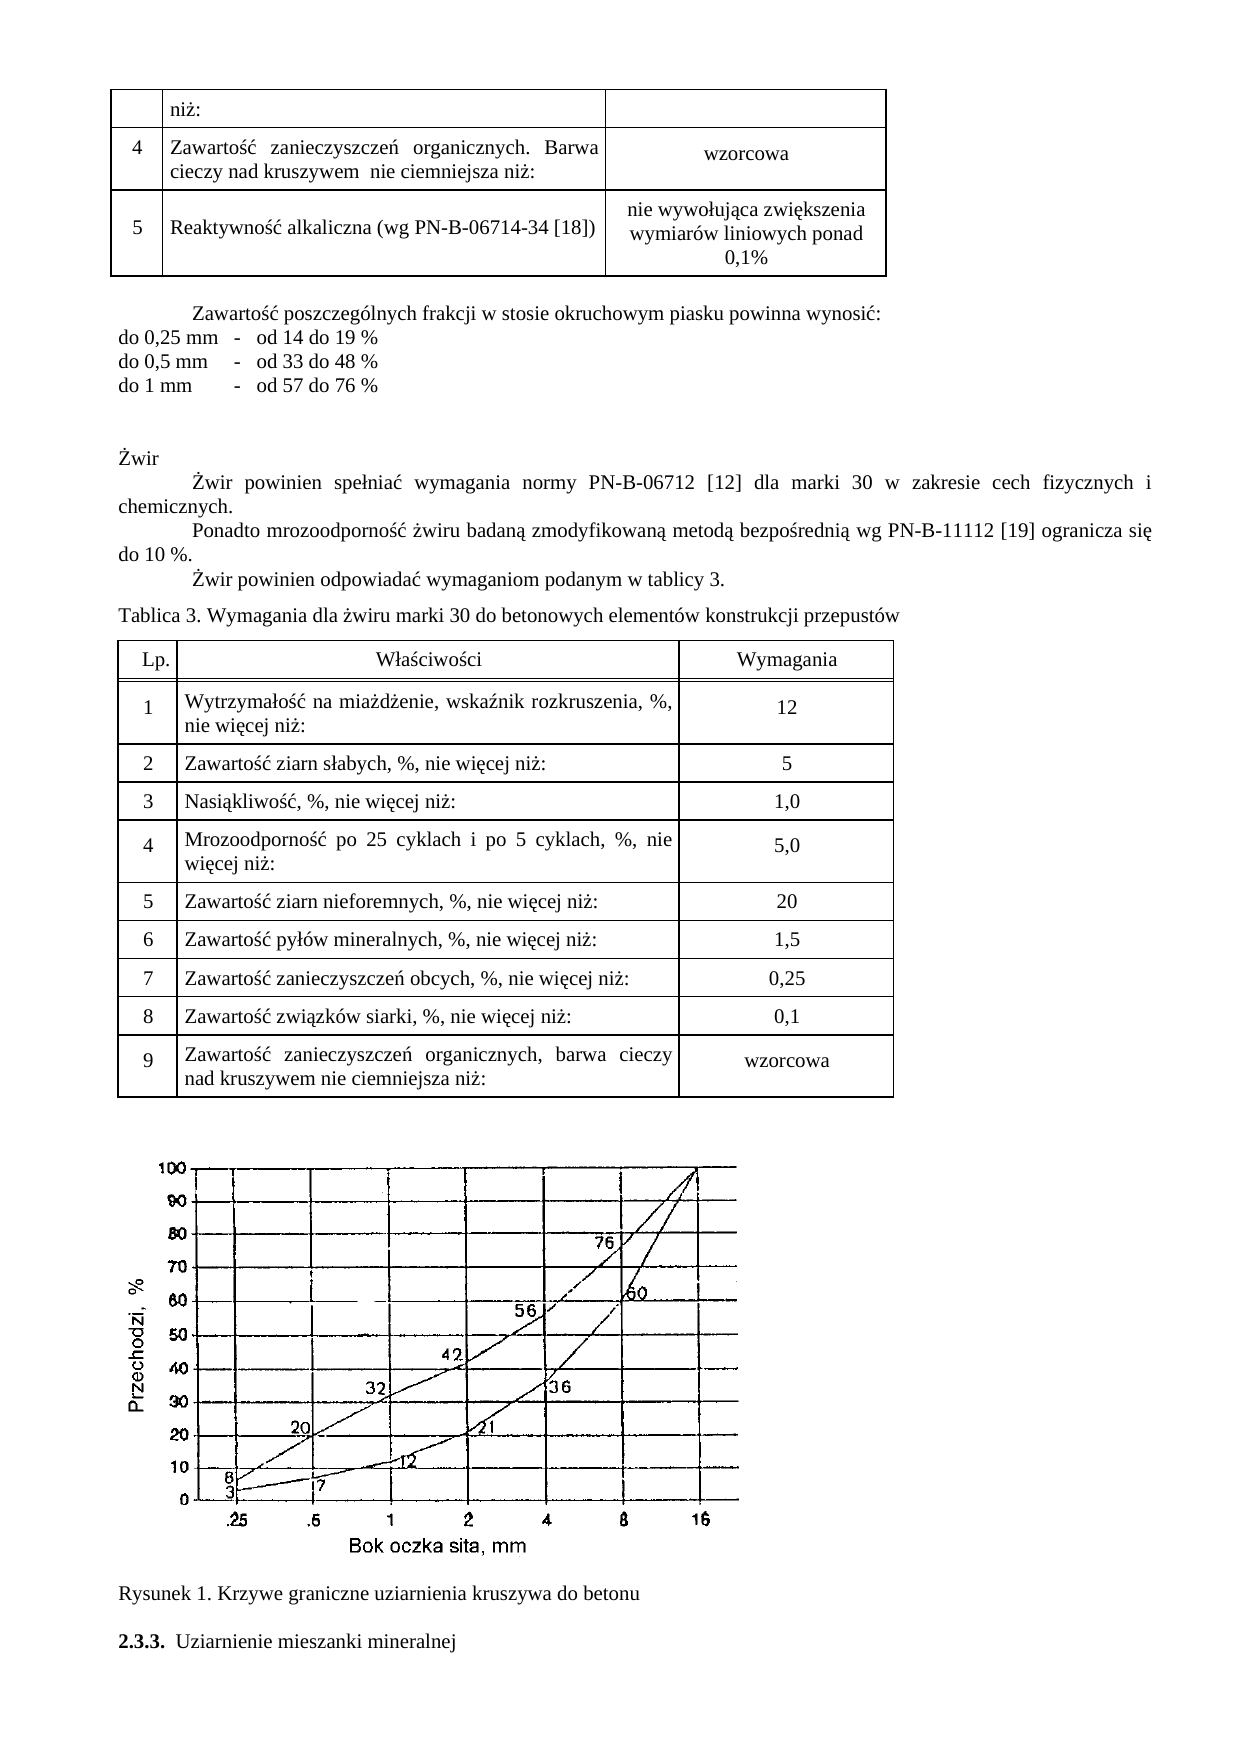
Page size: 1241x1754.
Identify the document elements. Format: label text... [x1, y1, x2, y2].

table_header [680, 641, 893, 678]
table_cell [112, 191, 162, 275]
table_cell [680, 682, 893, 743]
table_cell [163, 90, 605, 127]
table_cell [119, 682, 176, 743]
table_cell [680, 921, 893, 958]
text Żwir [118, 446, 1153, 470]
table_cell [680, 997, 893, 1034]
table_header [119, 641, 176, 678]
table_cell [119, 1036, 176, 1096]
text Żwir powinien spełniać wymagania normy PN-B-06712 [12] dla marki 30 w zakresie cech fizycznych i chemicznych. [118, 470, 1153, 518]
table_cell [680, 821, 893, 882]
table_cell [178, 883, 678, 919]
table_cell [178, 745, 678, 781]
text do 1 mm - od 57 do 76 % [118, 373, 1153, 397]
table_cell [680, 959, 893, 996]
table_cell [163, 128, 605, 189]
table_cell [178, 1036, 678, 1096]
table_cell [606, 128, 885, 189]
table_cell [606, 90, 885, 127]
text Ponadto mrozoodporność żwiru badaną zmodyfikowaną metodą bezpośrednią wg PN-B-11112 [19] ogranicza się do 10 %. [118, 518, 1153, 566]
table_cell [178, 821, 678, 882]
text 2.3.3. Uziarnienie mieszanki mineralnej [118, 1629, 1152, 1653]
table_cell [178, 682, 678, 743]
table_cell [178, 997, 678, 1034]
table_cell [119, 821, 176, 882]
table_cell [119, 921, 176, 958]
picture [118, 1145, 764, 1557]
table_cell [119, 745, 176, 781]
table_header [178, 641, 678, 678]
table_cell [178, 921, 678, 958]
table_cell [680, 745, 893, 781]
text do 0,5 mm - od 33 do 48 % [118, 349, 1153, 373]
text do 0,25 mm - od 14 do 19 % [118, 325, 1153, 349]
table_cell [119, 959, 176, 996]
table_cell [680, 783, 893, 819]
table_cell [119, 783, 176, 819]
text Tablica 3. Wymagania dla żwiru marki 30 do betonowych elementów konstrukcji przepustów [118, 603, 1153, 627]
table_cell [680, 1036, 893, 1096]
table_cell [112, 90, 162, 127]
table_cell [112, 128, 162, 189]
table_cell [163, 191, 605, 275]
text Żwir powinien odpowiadać wymaganiom podanym w tablicy 3. [118, 566, 1153, 591]
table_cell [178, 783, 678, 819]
text Rysunek 1. Krzywe graniczne uziarnienia kruszywa do betonu [118, 1581, 1152, 1605]
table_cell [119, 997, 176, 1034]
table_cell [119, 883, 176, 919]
text Zawartość poszczególnych frakcji w stosie okruchowym piasku powinna wynosić: [118, 301, 1153, 325]
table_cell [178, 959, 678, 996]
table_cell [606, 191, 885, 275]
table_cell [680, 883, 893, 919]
